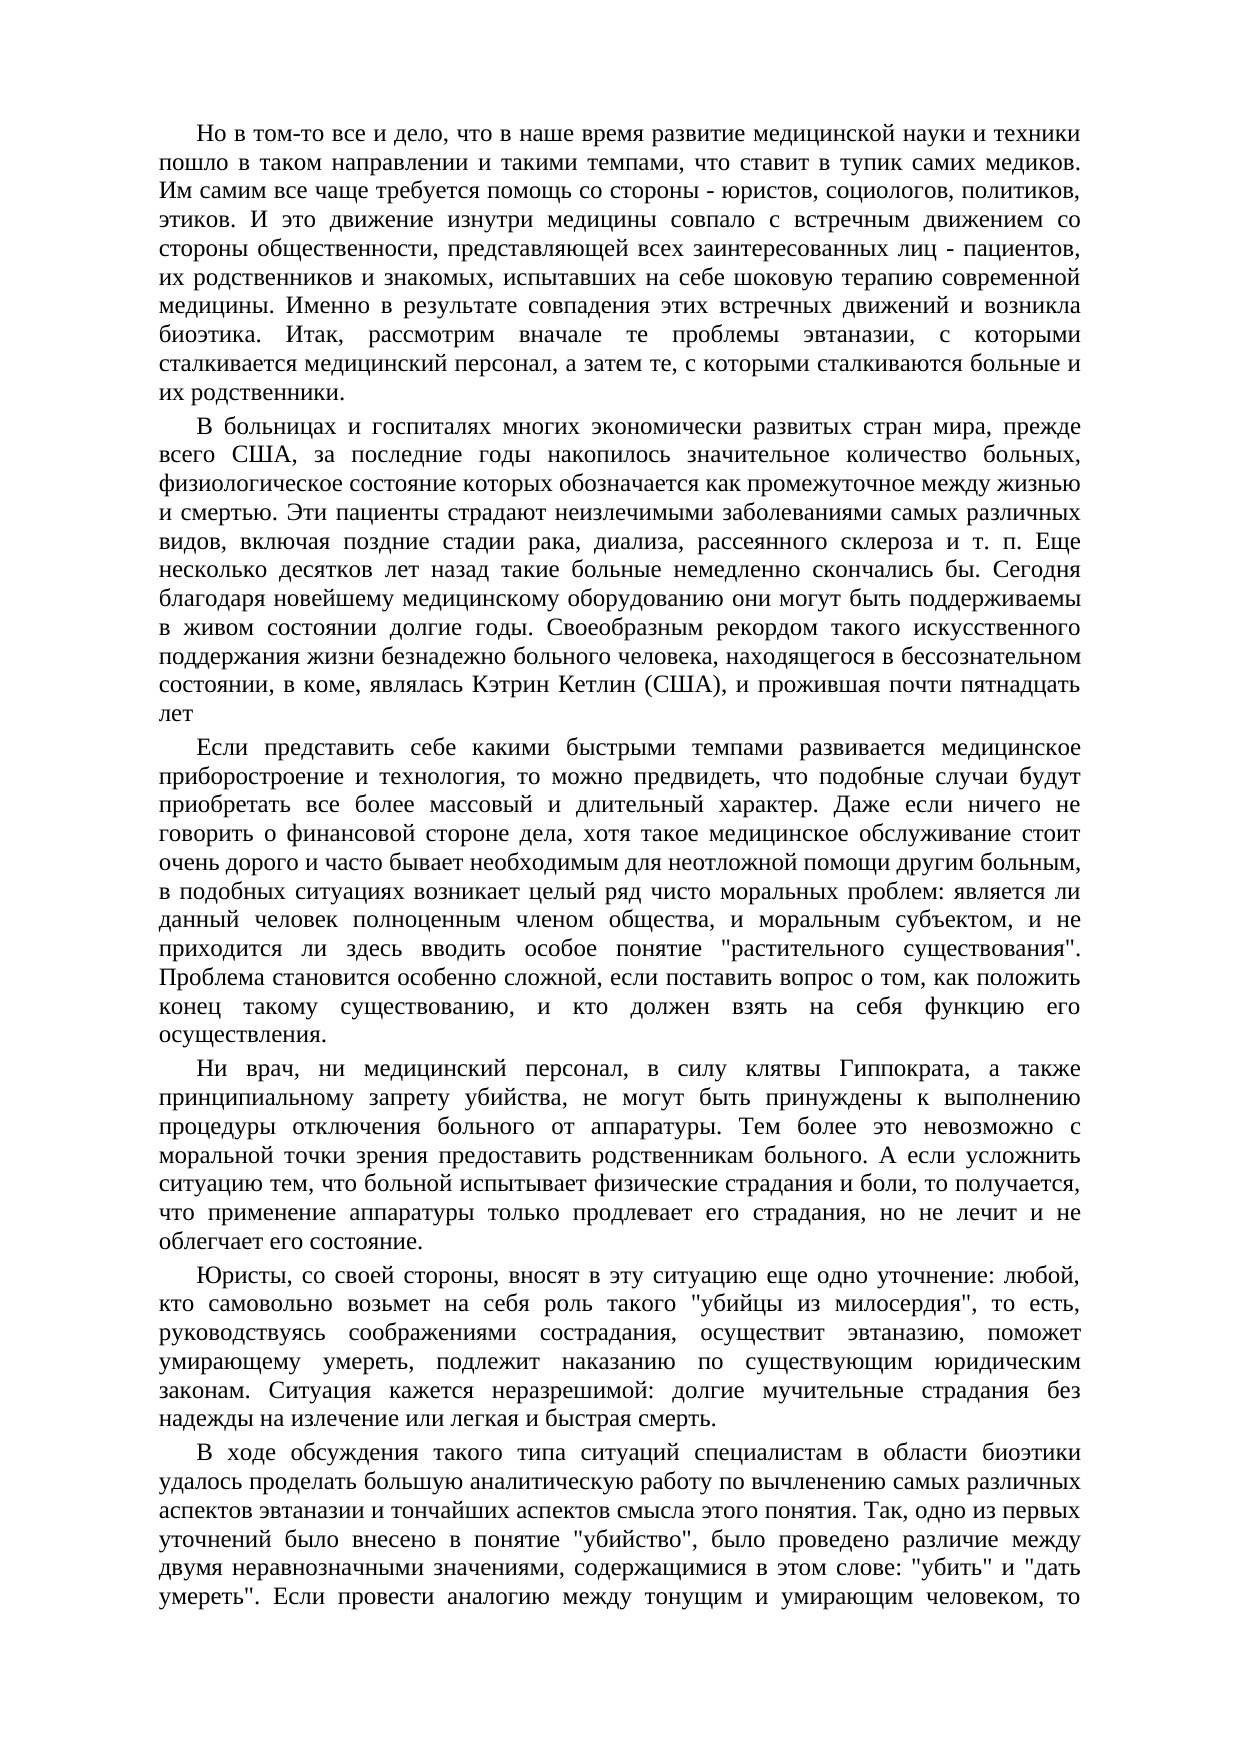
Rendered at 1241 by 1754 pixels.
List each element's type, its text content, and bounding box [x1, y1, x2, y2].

text Но в том-то все и дело, что в наше время развитие медицинской науки и техники пошло в таком направлении и такими темпами, что ставит в тупик самих медиков. Им самим все чаще требуется помощь со стороны - юристов, социологов, политиков, этиков. И это движение изнутри медицины совпало с встречным движением со стороны общественности, представляющей всех заинтересованных лиц - пациентов, их родственников и знакомых, испытавших на себе шоковую терапию современной медицины. Именно в результате совпадения этих встречных движений и возникла биоэтика. Итак, рассмотрим вначале те проблемы эвтаназии, с которыми сталкивается медицинский персонал, а затем те, с которыми сталкиваются больные и их родственники. [158, 118, 1082, 406]
text Если представить себе какими быстрыми темпами развивается медицинское приборостроение и технология, то можно предвидеть, что подобные случаи будут приобретать все более массовый и длительный характер. Даже если ничего не говорить о финансовой стороне дела, хотя такое медицинское обслуживание стоит очень дорого и часто бывает необходимым для неотложной помощи другим больным, в подобных ситуациях возникает целый ряд чисто моральных проблем: является ли данный человек полноценным членом общества, и моральным субъектом, и не приходится ли здесь вводить особое понятие "растительного существования". Проблема становится особенно сложной, если поставить вопрос о том, как положить конец такому существованию, и кто должен взять на себя функцию его осуществления. [158, 732, 1082, 1048]
text В больницах и госпиталях многих экономически развитых стран мира, прежде всего США, за последние годы накопилось значительное количество больных, физиологическое состояние которых обозначается как промежуточное между жизнью и смертью. Эти пациенты страдают неизлечимыми заболеваниями самых различных видов, включая поздние стадии рака, диализа, рассеянного склероза и т. п. Еще несколько десятков лет назад такие больные немедленно скончались бы. Сегодня благодаря новейшему медицинскому оборудованию они могут быть поддерживаемы в живом состоянии долгие годы. Своеобразным рекордом такого искусственного поддержания жизни безнадежно больного человека, находящегося в бессознательном состоянии, в коме, являлась Кэтрин Кетлин (США), и прожившая почти пятнадцать лет [158, 411, 1082, 727]
text Юристы, со своей стороны, вносят в эту ситуацию еще одно уточнение: любой, кто самовольно возьмет на себя роль такого "убийцы из милосердия", то есть, руководствуясь соображениями сострадания, осуществит эвтаназию, поможет умирающему умереть, подлежит наказанию по существующим юридическим законам. Ситуация кажется неразрешимой: долгие мучительные страдания без надежды на излечение или легкая и быстрая смерть. [158, 1260, 1082, 1432]
text Ни врач, ни медицинский персонал, в силу клятвы Гиппократа, а также принципиальному запрету убийства, не могут быть принуждены к выполнению процедуры отключения больного от аппаратуры. Тем более это невозможно с моральной точки зрения предоставить родственникам больного. А если усложнить ситуацию тем, что больной испытывает физические страдания и боли, то получается, что применение аппаратуры только продлевает его страдания, но не лечит и не облегчает его состояние. [158, 1053, 1082, 1255]
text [158, 1437, 1082, 1610]
